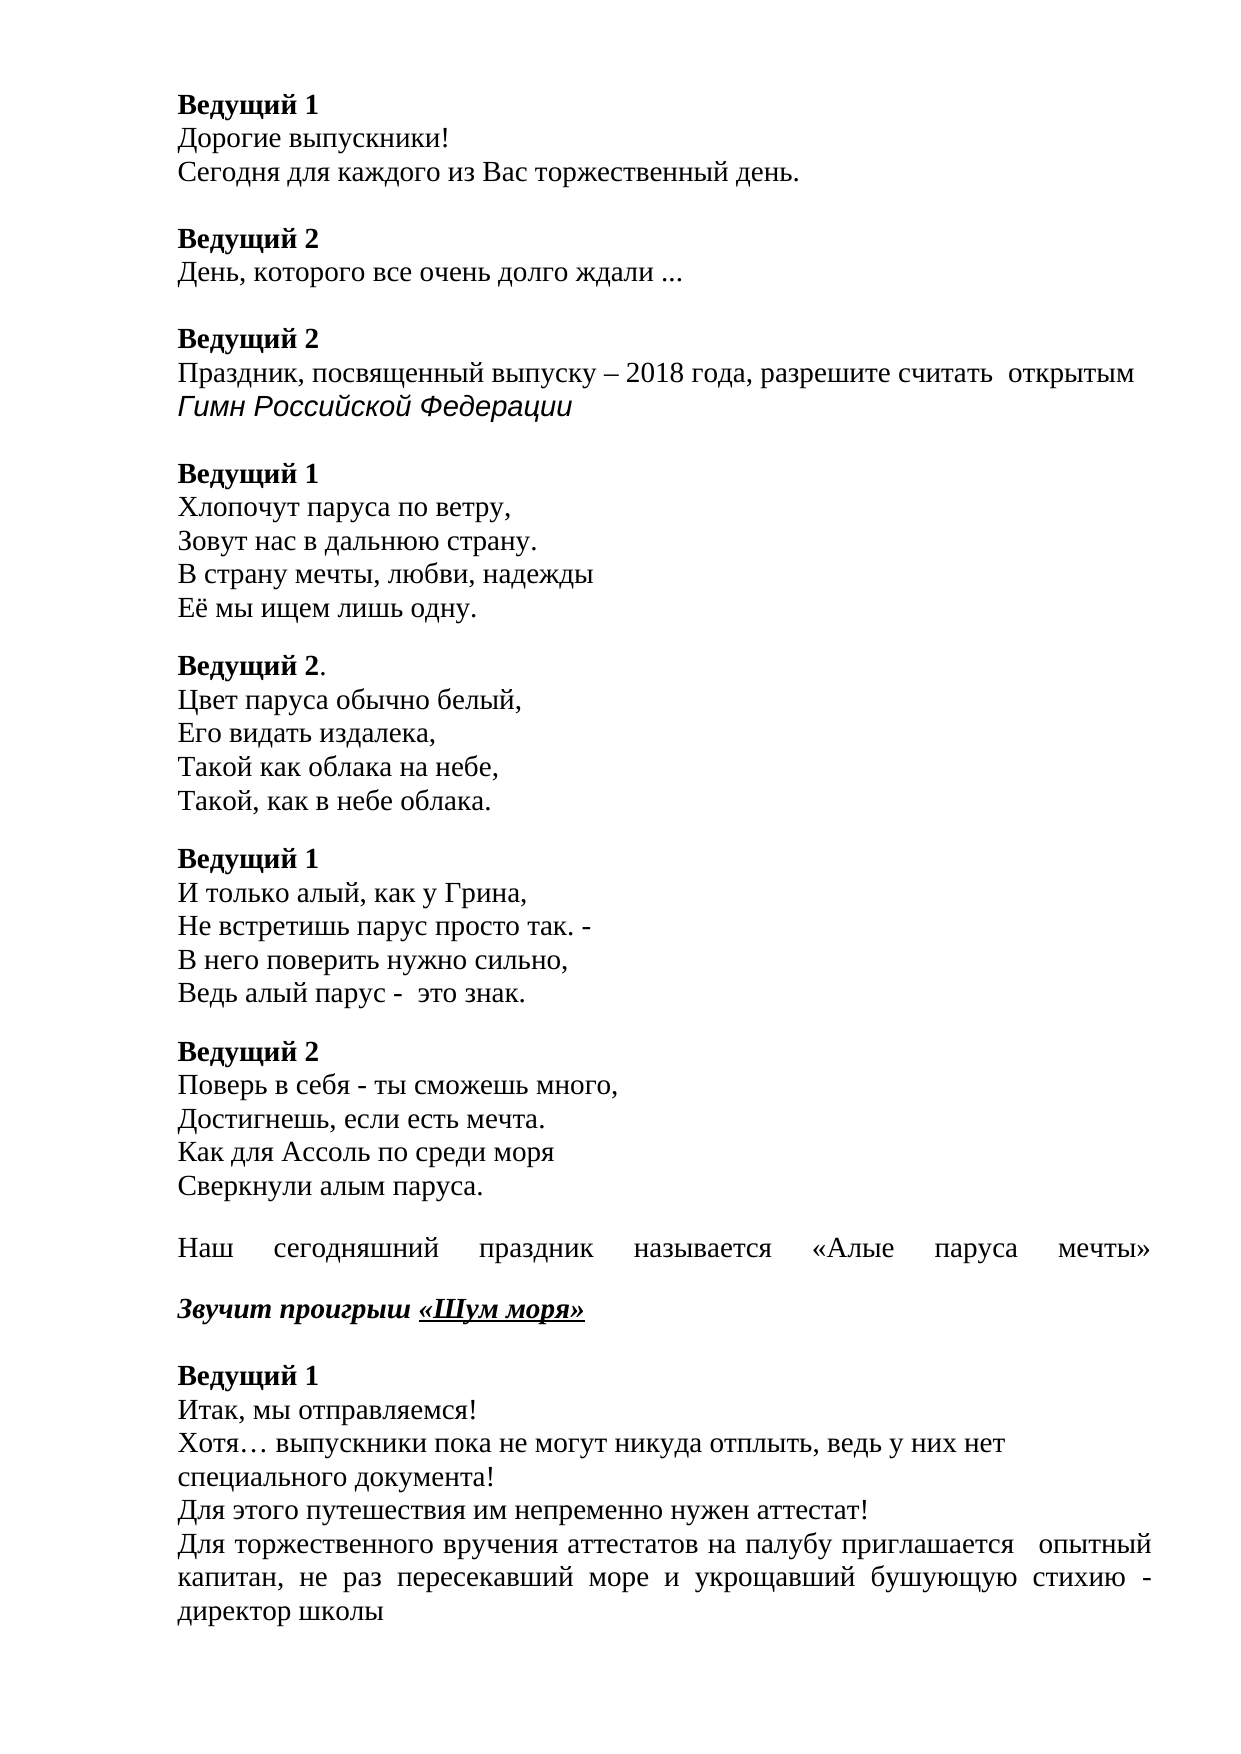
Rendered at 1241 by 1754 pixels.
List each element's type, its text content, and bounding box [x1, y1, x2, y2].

text День, которого все очень долго ждали ... [177, 254, 1152, 288]
text Наш сегодняшний праздник называется «Алые паруса мечты» [177, 1230, 1152, 1291]
text И только алый, как у Грина, Не встретишь парус просто так. - В него поверить нужно сильно, Ведь алый парус - это знак. [177, 875, 1152, 1009]
text Ведущий 1 [177, 841, 1152, 875]
text Для этого путешествия им непременно нужен аттестат! [177, 1492, 1152, 1526]
text Ведущий 2 [177, 322, 1152, 355]
text Дорогие выпускники! [177, 120, 1152, 154]
text Для торжественного вручения аттестатов на палубу приглашается опытный капитан, не раз пересекавший море и укрощавший бушующую стихию - директор школы [177, 1526, 1152, 1627]
text Хлопочут паруса по ветру, [177, 489, 1152, 523]
text Итак, мы отправляемся! [177, 1392, 1152, 1425]
text Ведущий 1 [177, 456, 1152, 489]
text Сегодня для каждого из Вас торжественный день. [177, 154, 1152, 187]
text Ведущий 1 [177, 1358, 1152, 1392]
text Ведущий 1 [177, 87, 1152, 120]
text Цвет паруса обычно белый, Его видать издалека, Такой как облака на небе, Такой, как в небе облака. [177, 682, 1152, 816]
text Ведущий 2 [177, 1034, 1152, 1067]
text Ведущий 2. [177, 648, 1152, 682]
text Поверь в себя - ты сможешь много, Достигнешь, если есть мечта. Как для Ассоль по среди моря Сверкнули алым паруса. [177, 1067, 1152, 1202]
text Праздник, посвященный выпуску – 2018 года, разрешите считать открытым [177, 355, 1152, 389]
text Зовут нас в дальнюю страну. В страну мечты, любви, надежды Её мы ищем лишь одну. [177, 523, 1152, 623]
text Гимн Российской Федерации [177, 389, 1152, 422]
text Ведущий 2 [177, 221, 1152, 254]
text Звучит проигрыш «Шум моря» [177, 1291, 1152, 1325]
text Хотя… выпускники пока не могут никуда отплыть, ведь у них нет специального документа! [177, 1425, 1152, 1492]
